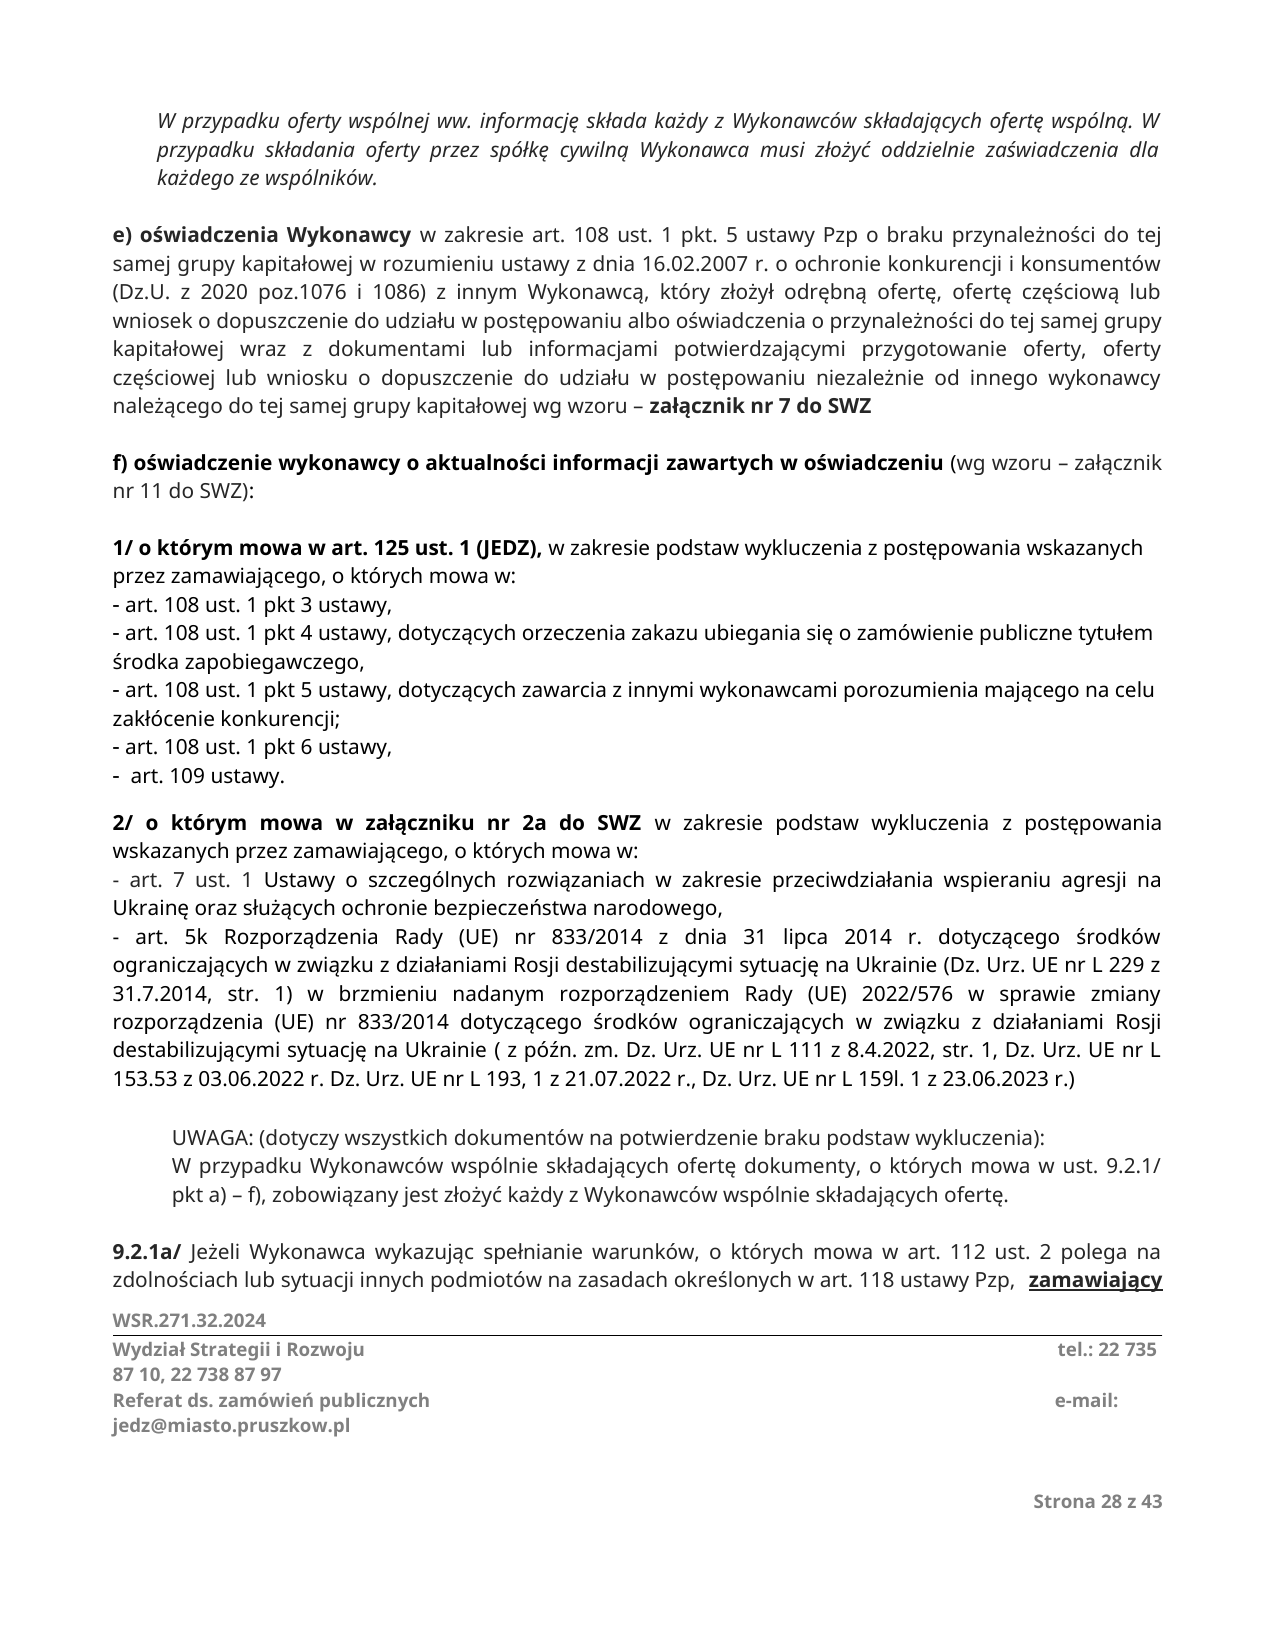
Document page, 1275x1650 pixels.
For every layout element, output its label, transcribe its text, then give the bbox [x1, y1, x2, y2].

text f) oświadczenie wykonawcy o aktualności informacji zawartych w oświadczeniu (wg wzoru – załącznik nr 11 do SWZ): [112, 448, 1162, 505]
text  art. 109 ustawy. [112, 761, 1162, 789]
text W przypadku oferty wspólnej ww. informację składa każdy z Wykonawców składających ofertę wspólną. W przypadku składania oferty przez spółkę cywilną Wykonawca musi złożyć oddzielnie zaświadczenia dla każdego ze wspólników. [157, 107, 1162, 192]
text UWAGA: (dotyczy wszystkich dokumentów na potwierdzenie braku podstaw wykluczenia): [172, 1123, 1162, 1152]
text - art. 7 ust. 1 Ustawy o szczególnych rozwiązaniach w zakresie przeciwdziałania wspieraniu agresji na Ukrainę oraz służących ochronie bezpieczeństwa narodowego, [112, 865, 1162, 922]
text 2/ o którym mowa w załączniku nr 2a do SWZ w zakresie podstaw wykluczenia z postępowania wskazanych przez zamawiającego, o których mowa w: [112, 808, 1162, 865]
text W przypadku Wykonawców wspólnie składających ofertę dokumenty, o których mowa w ust. 9.2.1/ pkt a) – f), zobowiązany jest złożyć każdy z Wykonawców wspólnie składających ofertę. [172, 1152, 1162, 1208]
text - art. 5k Rozporządzenia Rady (UE) nr 833/2014 z dnia 31 lipca 2014 r. dotyczącego środków ograniczających w związku z działaniami Rosji destabilizującymi sytuację na Ukrainie (Dz. Urz. UE nr L 229 z 31.7.2014, str. 1) w brzmieniu nadanym rozporządzeniem Rady (UE) 2022/576 w sprawie zmiany rozporządzenia (UE) nr 833/2014 dotyczącego środków ograniczających w związku z działaniami Rosji destabilizującymi sytuację na Ukrainie ( z późn. zm. Dz. Urz. UE nr L 111 z 8.4.2022, str. 1, Dz. Urz. UE nr L 153.53 z 03.06.2022 r. Dz. Urz. UE nr L 193, 1 z 21.07.2022 r., Dz. Urz. UE nr L 159l. 1 z 23.06.2023 r.) [112, 922, 1162, 1092]
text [112, 1237, 1162, 1294]
text 1/ o którym mowa w art. 125 ust. 1 (JEDZ), w zakresie podstaw wykluczenia z postępowania wskazanych przez zamawiającego, o których mowa w:  art. 108 ust. 1 pkt 3 ustawy,  art. 108 ust. 1 pkt 4 ustawy, dotyczących orzeczenia zakazu ubiegania się o zamówienie publiczne tytułem środka zapobiegawczego,  art. 108 ust. 1 pkt 5 ustawy, dotyczących zawarcia z innymi wykonawcami porozumienia mającego na celu zakłócenie konkurencji;  art. 108 ust. 1 pkt 6 ustawy, [112, 533, 1162, 761]
text e) oświadczenia Wykonawcy w zakresie art. 108 ust. 1 pkt. 5 ustawy Pzp o braku przynależności do tej samej grupy kapitałowej w rozumieniu ustawy z dnia 16.02.2007 r. o ochronie konkurencji i konsumentów (Dz.U. z 2020 poz.1076 i 1086) z innym Wykonawcą, który złożył odrębną ofertę, ofertę częściową lub wniosek o dopuszczenie do udziału w postępowaniu albo oświadczenia o przynależności do tej samej grupy kapitałowej wraz z dokumentami lub informacjami potwierdzającymi przygotowanie oferty, oferty częściowej lub wniosku o dopuszczenie do udziału w postępowaniu niezależnie od innego wykonawcy należącego do tej samej grupy kapitałowej wg wzoru – załącznik nr 7 do SWZ [112, 220, 1162, 419]
